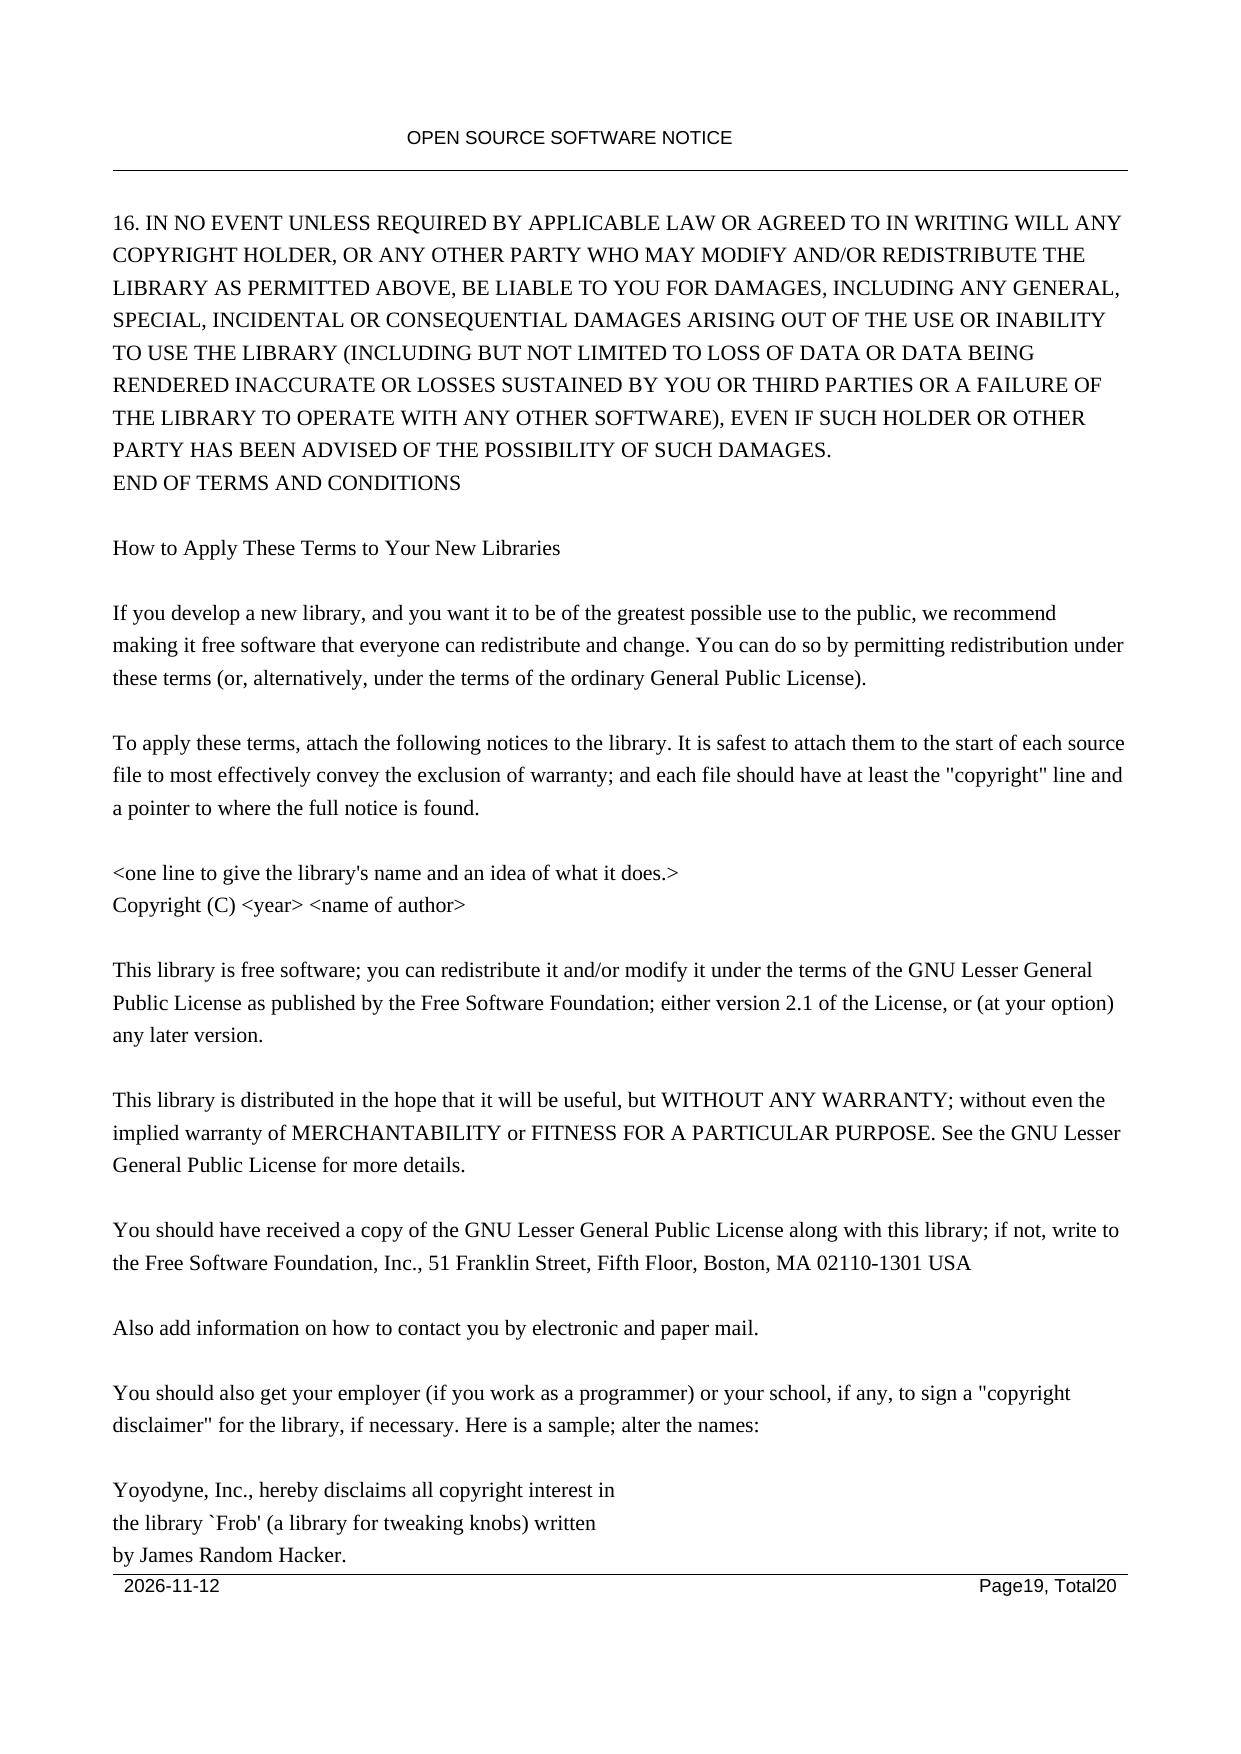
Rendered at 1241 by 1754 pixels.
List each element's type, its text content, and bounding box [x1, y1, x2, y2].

text You should have received a copy of the GNU Lesser General Public License along with this library; if not, write to the Free Software Foundation, Inc., 51 Franklin Street, Fifth Floor, Boston, MA 02110-1301 USA [112, 1214, 1128, 1279]
text Copyright (C) <year> <name of author> [112, 889, 1128, 921]
text by James Random Hacker. [112, 1539, 1128, 1571]
text <one line to give the library's name and an idea of what it does.> [112, 856, 1128, 889]
text END OF TERMS AND CONDITIONS [112, 466, 1128, 499]
text 16. IN NO EVENT UNLESS REQUIRED BY APPLICABLE LAW OR AGREED TO IN WRITING WILL ANY COPYRIGHT HOLDER, OR ANY OTHER PARTY WHO MAY MODIFY AND/OR REDISTRIBUTE THE LIBRARY AS PERMITTED ABOVE, BE LIABLE TO YOU FOR DAMAGES, INCLUDING ANY GENERAL, SPECIAL, INCIDENTAL OR CONSEQUENTIAL DAMAGES ARISING OUT OF THE USE OR INABILITY TO USE THE LIBRARY (INCLUDING BUT NOT LIMITED TO LOSS OF DATA OR DATA BEING RENDERED INACCURATE OR LOSSES SUSTAINED BY YOU OR THIRD PARTIES OR A FAILURE OF THE LIBRARY TO OPERATE WITH ANY OTHER SOFTWARE), EVEN IF SUCH HOLDER OR OTHER PARTY HAS BEEN ADVISED OF THE POSSIBILITY OF SUCH DAMAGES. [112, 206, 1128, 466]
text This library is distributed in the hope that it will be useful, but WITHOUT ANY WARRANTY; without even the implied warranty of MERCHANTABILITY or FITNESS FOR A PARTICULAR PURPOSE. See the GNU Lesser General Public License for more details. [112, 1084, 1128, 1181]
text How to Apply These Terms to Your New Libraries [112, 531, 1128, 564]
text Yoyodyne, Inc., hereby disclaims all copyright interest in [112, 1474, 1128, 1506]
text the library `Frob' (a library for tweaking knobs) written [112, 1506, 1128, 1539]
text If you develop a new library, and you want it to be of the greatest possible use to the public, we recommend making it free software that everyone can redistribute and change. You can do so by permitting redistribution under these terms (or, alternatively, under the terms of the ordinary General Public License). [112, 596, 1128, 694]
text To apply these terms, attach the following notices to the library. It is safest to attach them to the start of each source file to most effectively convey the exclusion of warranty; and each file should have at least the "copyright" line and a pointer to where the full notice is found. [112, 726, 1128, 824]
text This library is free software; you can redistribute it and/or modify it under the terms of the GNU Lesser General Public License as published by the Free Software Foundation; either version 2.1 of the License, or (at your option) any later version. [112, 954, 1128, 1051]
text You should also get your employer (if you work as a programmer) or your school, if any, to sign a "copyright disclaimer" for the library, if necessary. Here is a sample; alter the names: [112, 1376, 1128, 1441]
text Also add information on how to contact you by electronic and paper mail. [112, 1311, 1128, 1344]
